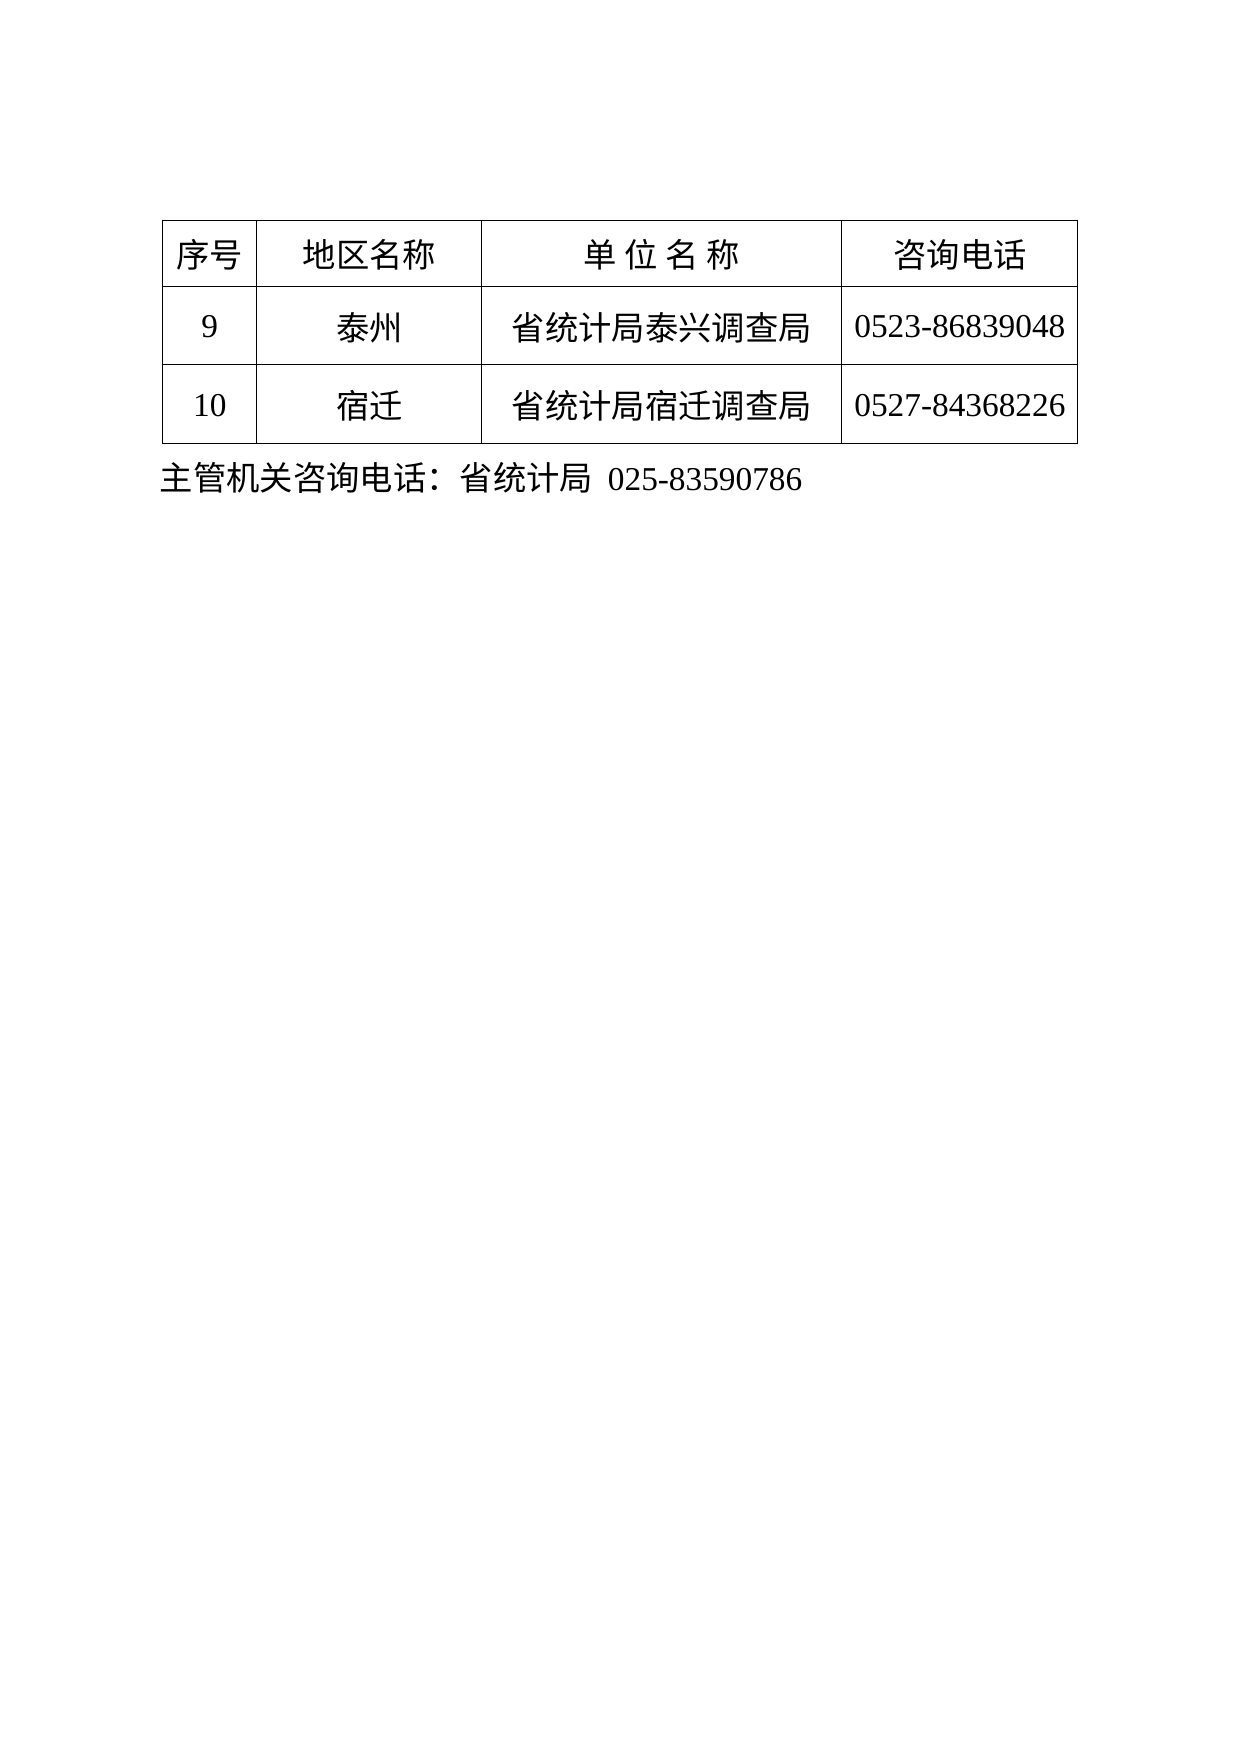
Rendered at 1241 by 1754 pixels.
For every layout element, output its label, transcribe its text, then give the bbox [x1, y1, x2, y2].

table_header 咨询电话 [842, 221, 1077, 286]
table_header 序号 [163, 221, 256, 286]
table_cell 省统计局泰兴调查局 [482, 287, 841, 364]
table_cell 泰州 [257, 287, 481, 364]
table_cell 省统计局宿迁调查局 [482, 365, 841, 443]
table_cell 9 [163, 287, 256, 364]
text 主管机关咨询电话：省统计局 025-83590786 [159, 444, 1081, 509]
table_cell 宿迁 [257, 365, 481, 443]
table_header 单 位 名 称 [482, 221, 841, 286]
table_cell 0523-86839048 [842, 287, 1077, 364]
table_cell 10 [163, 365, 256, 443]
table_header 地区名称 [257, 221, 481, 286]
table_cell 0527-84368226 [842, 365, 1077, 443]
